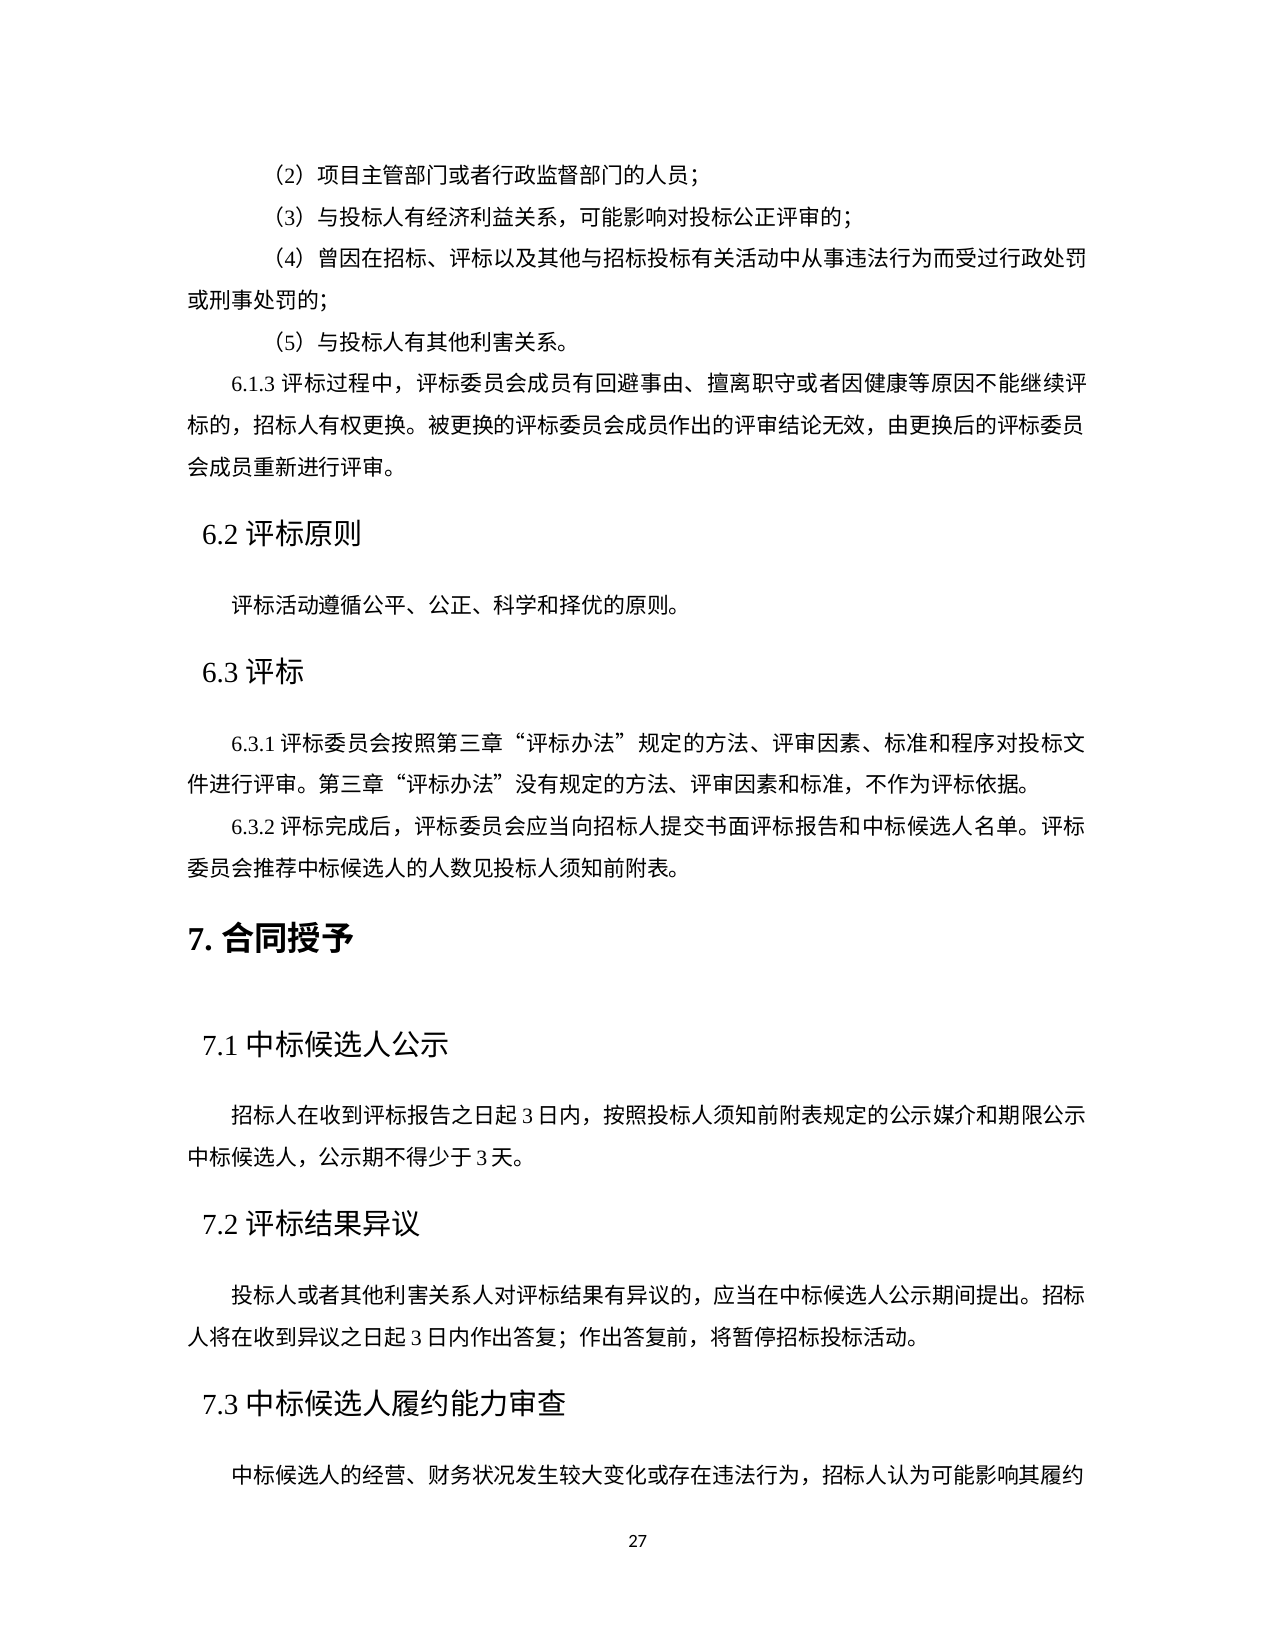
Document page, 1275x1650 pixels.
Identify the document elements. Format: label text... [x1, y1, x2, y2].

text （4）曾因在招标、评标以及其他与招标投标有关活动中从事违法行为而受过行政处罚或刑事处罚的； [187, 233, 1087, 317]
subtitle 7.3 中标候选人履约能力审查 [187, 1381, 1087, 1423]
text 招标人在收到评标报告之日起3日内，按照投标人须知前附表规定的公示媒介和期限公示中标候选人，公示期不得少于3天。 [187, 1091, 1087, 1174]
subtitle 7.2 评标结果异议 [187, 1201, 1087, 1243]
text （2）项目主管部门或者行政监督部门的人员； [187, 150, 1087, 192]
text （3）与投标人有经济利益关系，可能影响对投标公正评审的； [187, 192, 1087, 233]
subtitle 7.1 中标候选人公示 [187, 1021, 1087, 1063]
subtitle 6.2 评标原则 [187, 510, 1087, 553]
text 投标人或者其他利害关系人对评标结果有异议的，应当在中标候选人公示期间提出。招标人将在收到异议之日起3日内作出答复；作出答复前，将暂停招标投标活动。 [187, 1270, 1087, 1354]
subtitle 6.3 评标 [187, 648, 1087, 691]
text 6.3.2评标完成后，评标委员会应当向招标人提交书面评标报告和中标候选人名单。评标委员会推荐中标候选人的人数见投标人须知前附表。 [187, 801, 1087, 884]
text （5）与投标人有其他利害关系。 [187, 317, 1087, 358]
text 评标活动遵循公平、公正、科学和择优的原则。 [187, 580, 1087, 621]
text 6.1.3 评标过程中，评标委员会成员有回避事由、擅离职守或者因健康等原因不能继续评标的，招标人有权更换。被更换的评标委员会成员作出的评审结论无效，由更换后的评标委员会成员重新进行评审。 [187, 358, 1087, 483]
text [187, 1450, 1087, 1492]
text 6.3.1评标委员会按照第三章“评标办法”规定的方法、评审因素、标准和程序对投标文件进行评审。第三章“评标办法”没有规定的方法、评审因素和标准，不作为评标依据。 [187, 718, 1087, 801]
subtitle 7. 合同授予 [187, 912, 1087, 960]
